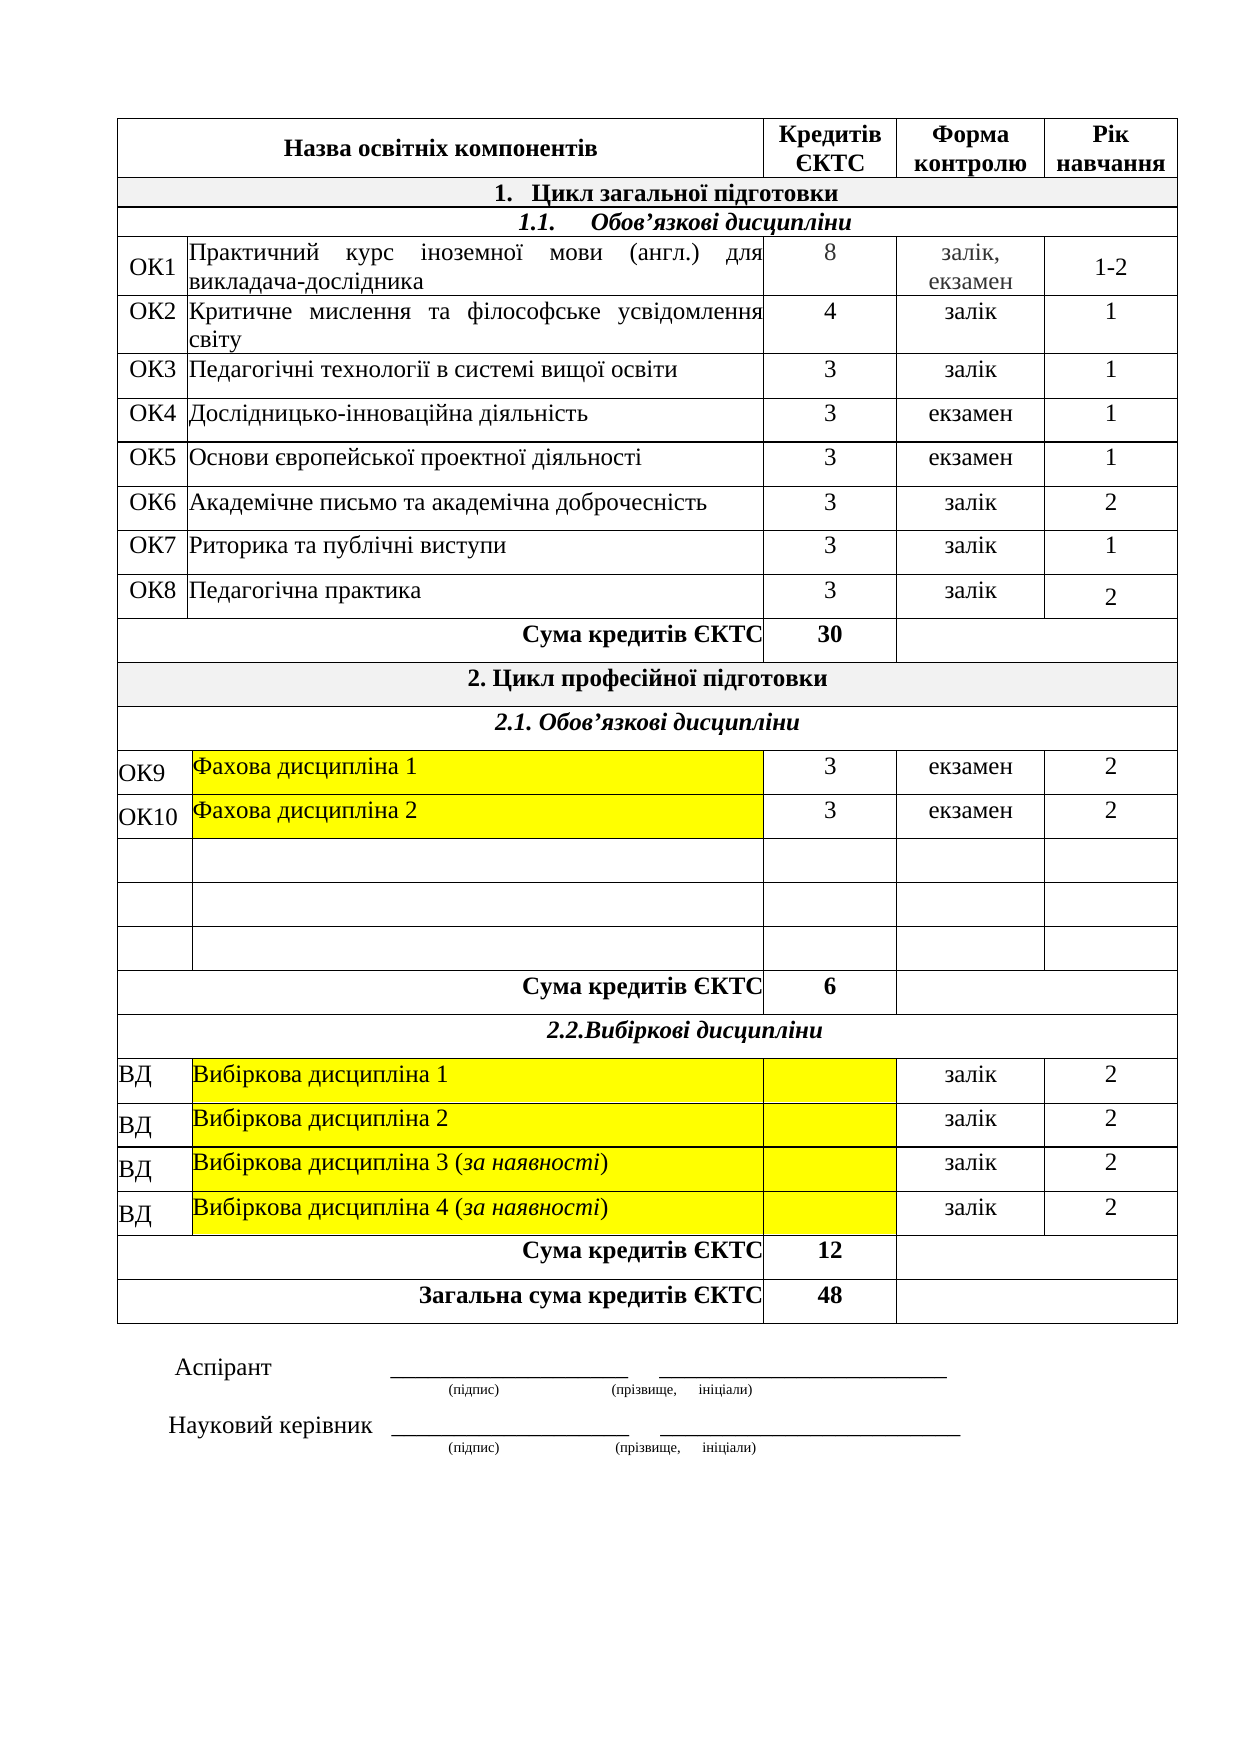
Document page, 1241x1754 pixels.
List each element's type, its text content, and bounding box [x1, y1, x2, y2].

table_cell 3 [764, 399, 896, 441]
table_cell [897, 839, 1044, 882]
table_cell 48 [764, 1280, 896, 1323]
table_cell ОК5 [118, 443, 187, 486]
table_cell залік [897, 1148, 1044, 1191]
table_cell екзамен [897, 795, 1044, 838]
table_cell 12 [764, 1236, 896, 1279]
table_cell 3 [764, 751, 896, 794]
table_cell [193, 883, 763, 926]
text Аспірант ___________________ _______________________ [118, 1352, 1122, 1381]
table_cell 2 [1045, 575, 1177, 618]
table_cell Педагогічна практика [188, 575, 763, 618]
table_cell залік, екзамен [897, 237, 1044, 295]
table_cell ВД [118, 1192, 192, 1234]
text (підпис) (прізвище, ініціали) [118, 1381, 1122, 1410]
table_cell ВД [118, 1059, 192, 1102]
table_cell [1045, 927, 1177, 970]
table_cell 1 [1045, 354, 1177, 397]
table_cell ОК3 [118, 354, 187, 397]
table_cell [764, 839, 896, 882]
table_cell 30 [764, 619, 896, 662]
table_cell [764, 927, 896, 970]
table_cell [897, 1280, 1177, 1323]
table_cell 3 [764, 487, 896, 529]
table_cell Практичний курс іноземної мови (англ.) для викладача-дослідника [188, 237, 763, 295]
table_cell Цикл загальної підготовки [118, 178, 1177, 206]
table_cell залік [897, 1059, 1044, 1102]
table_cell 3 [764, 443, 896, 486]
table_cell 2 [1045, 487, 1177, 529]
table_cell Вибіркова дисципліна 4 (за наявності) [193, 1192, 763, 1234]
table_cell 1 [1045, 296, 1177, 353]
table_cell 1-2 [1045, 237, 1177, 295]
table_cell [897, 1236, 1177, 1279]
table_cell 2 [1045, 1059, 1177, 1102]
table_header Рік навчання [1045, 119, 1177, 177]
table_cell залік [897, 1192, 1044, 1234]
table_cell Загальна сума кредитів ЄКТС [118, 1280, 763, 1323]
table_cell [193, 839, 763, 882]
table_cell Вибіркова дисципліна 2 [193, 1104, 763, 1146]
table_cell ОК2 [118, 296, 187, 353]
table_cell 3 [764, 575, 896, 618]
table_cell ОК9 [118, 751, 192, 794]
table_cell Дослідницько-інноваційна діяльність [188, 399, 763, 441]
table_cell 1 [1045, 443, 1177, 486]
table_cell [118, 839, 192, 882]
table_cell Академічне письмо та академічна доброчесність [188, 487, 763, 529]
table_cell [897, 883, 1044, 926]
table_cell 2.1. Обов’язкові дисципліни [118, 707, 1177, 750]
table_cell [897, 927, 1044, 970]
table_cell [764, 883, 896, 926]
table_cell 2 [1045, 1192, 1177, 1234]
table_cell екзамен [897, 399, 1044, 441]
table_cell Риторика та публічні виступи [188, 531, 763, 574]
table_header Назва освітніх компонентів [118, 119, 763, 177]
table_cell 1 [1045, 531, 1177, 574]
table_cell 6 [764, 971, 896, 1014]
text Науковий керівник ___________________ ________________________ [118, 1410, 1122, 1439]
table_header Форма контролю [897, 119, 1044, 177]
table_cell [764, 1192, 896, 1234]
table_cell 3 [764, 354, 896, 397]
table_cell Обов’язкові дисципліни [118, 208, 1177, 236]
table_cell залік [897, 487, 1044, 529]
table_cell 4 [764, 296, 896, 353]
table_cell Сума кредитів ЄКТС [118, 971, 763, 1014]
table_cell [764, 1148, 896, 1191]
table_cell 3 [764, 795, 896, 838]
table_cell ВД [118, 1104, 192, 1146]
table_cell [118, 927, 192, 970]
table_cell ОК4 [118, 399, 187, 441]
table_cell ОК8 [118, 575, 187, 618]
table_cell ОК10 [118, 795, 192, 838]
table_cell 1 [1045, 399, 1177, 441]
table_header Кредитів ЄКТС [764, 119, 896, 177]
table_cell екзамен [897, 751, 1044, 794]
table_cell Критичне мислення та філософське усвідомлення світу [188, 296, 763, 353]
table_cell [1045, 883, 1177, 926]
table_cell ОК6 [118, 487, 187, 529]
table_cell Основи європейської проектної діяльності [188, 443, 763, 486]
table_cell Вибіркова дисципліна 1 [193, 1059, 763, 1102]
table_cell ОК1 [118, 237, 187, 295]
table_cell 2.2.Вибіркові дисципліни [118, 1015, 1177, 1058]
table_cell залік [897, 296, 1044, 353]
table_cell [897, 971, 1177, 1014]
table_cell Сума кредитів ЄКТС [118, 619, 763, 662]
table_cell Фахова дисципліна 1 [193, 751, 763, 794]
table_cell [193, 927, 763, 970]
table_cell 2 [1045, 751, 1177, 794]
text (підпис) (прізвище, ініціали) [118, 1439, 1122, 1467]
table_cell ОК7 [118, 531, 187, 574]
table_cell Педагогічні технології в системі вищої освіти [188, 354, 763, 397]
table_cell 2. Цикл професійної підготовки [118, 663, 1177, 706]
table_cell ВД [118, 1148, 192, 1191]
table_cell Вибіркова дисципліна 3 (за наявності) [193, 1148, 763, 1191]
table_cell 2 [1045, 795, 1177, 838]
table_cell 2 [1045, 1104, 1177, 1146]
table_cell [897, 619, 1177, 662]
table_cell залік [897, 1104, 1044, 1146]
table_cell [764, 1104, 896, 1146]
table_cell 3 [764, 531, 896, 574]
table_cell 8 [764, 237, 896, 295]
table_cell Фахова дисципліна 2 [193, 795, 763, 838]
table_cell [1045, 839, 1177, 882]
table_cell залік [897, 531, 1044, 574]
table_cell 2 [1045, 1148, 1177, 1191]
table_cell [764, 1059, 896, 1102]
table_cell екзамен [897, 443, 1044, 486]
table_cell залік [897, 575, 1044, 618]
table_cell залік [897, 354, 1044, 397]
table_cell Сума кредитів ЄКТС [118, 1236, 763, 1279]
table_cell [118, 883, 192, 926]
